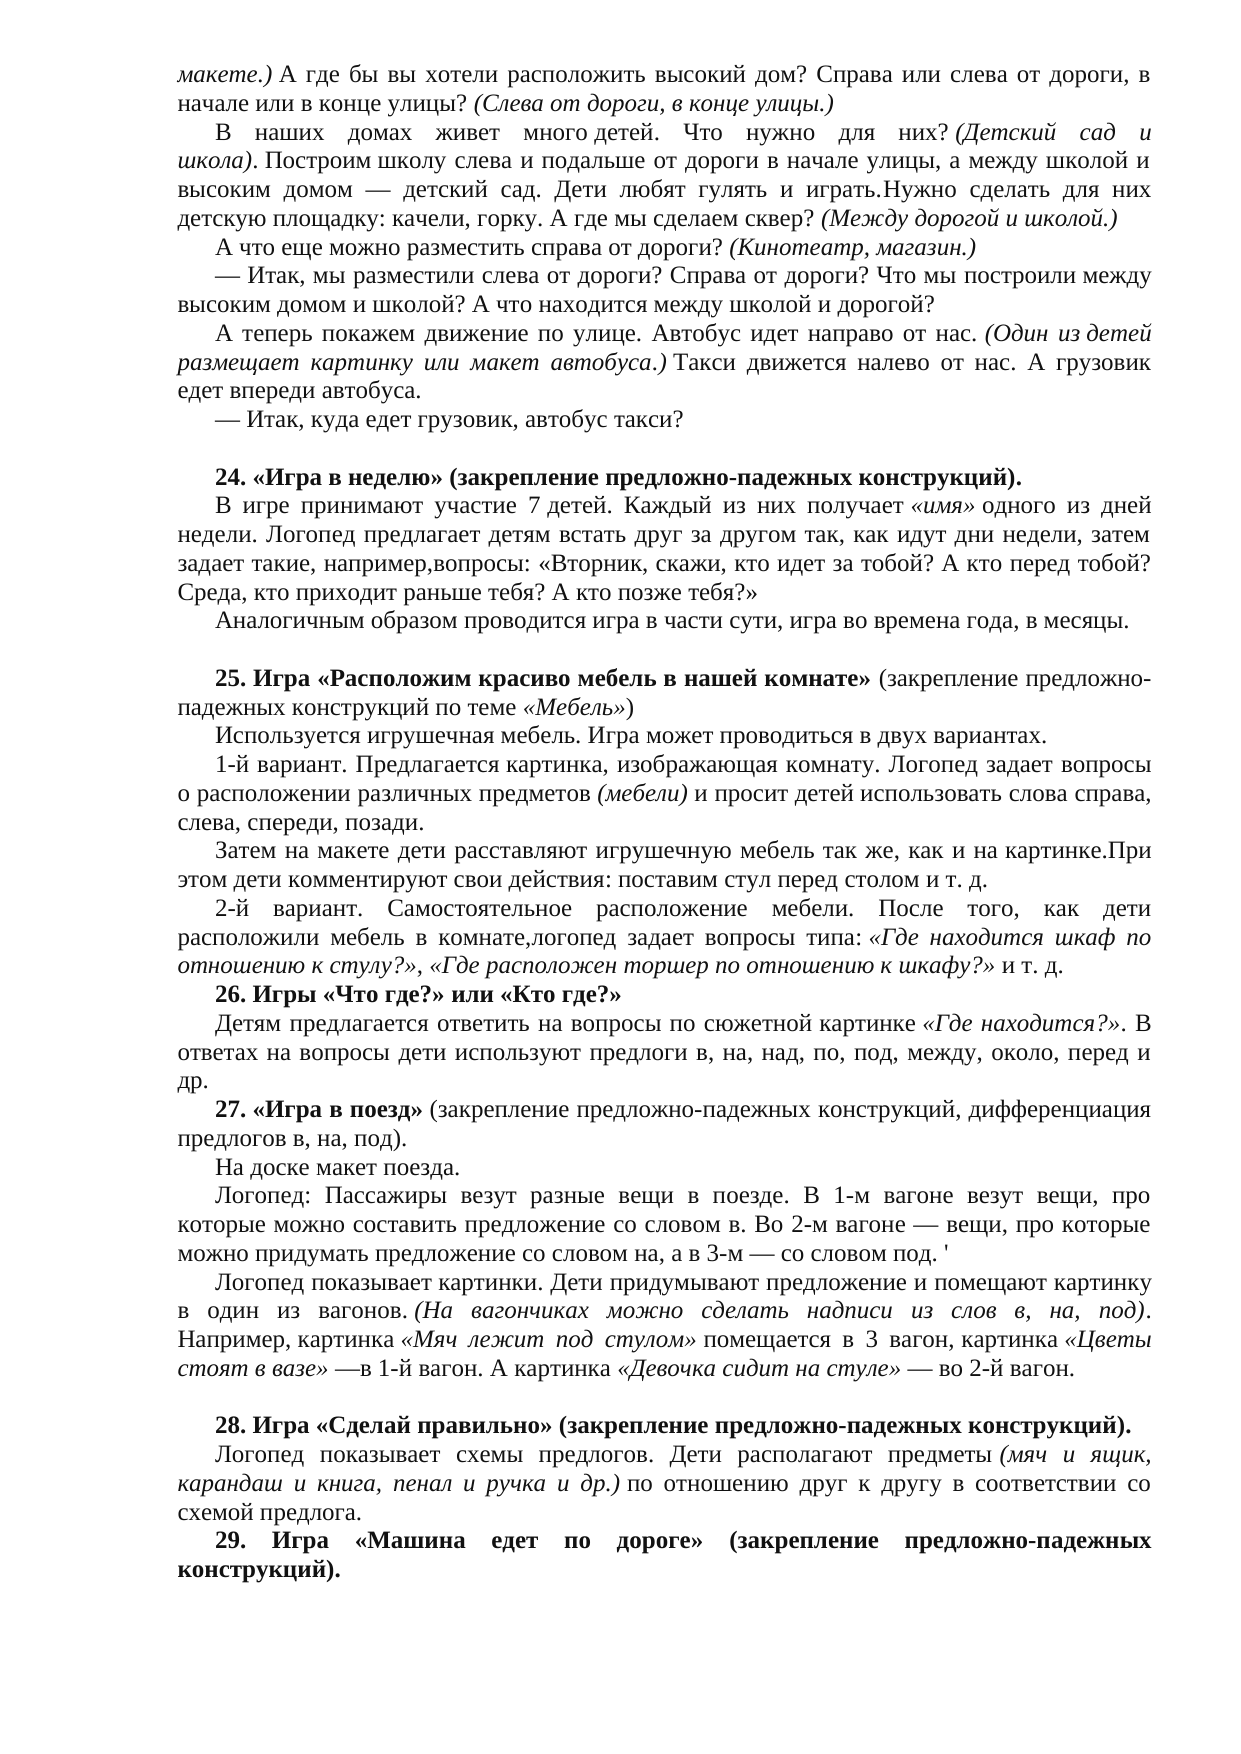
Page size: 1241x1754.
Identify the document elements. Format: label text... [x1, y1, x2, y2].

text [177, 59, 1152, 117]
text Аналогичным образом проводится игра в части сути, игра во времена года, в месяцы. [177, 605, 1152, 634]
text — Итак, мы разместили слева от дороги? Справа от дороги? Что мы построили между высоким домом и школой? А что находится между школой и дорогой? [177, 260, 1152, 318]
text 24. «Игра в неделю» (закрепление предложно-падежных конструкций). [177, 462, 1152, 490]
text 2-й вариант. Самостоятельное расположение мебели. После того, как дети расположили мебель в комнате,логопед задает вопросы типа: «Где находится шкаф по отношению к стулу?», «Где расположен торшер по отношению к шкафу?» и т. д. [177, 893, 1152, 979]
text В наших домах живет много детей. Что нужно для них? (Детский сад и школа). Построим школу слева и подальше от дороги в начале улицы, а между школой и высоким домом — детский сад. Дети любят гулять и играть.Нужно сделать для них детскую площадку: качели, горку. А где мы сделаем сквер? (Между дорогой и школой.) [177, 117, 1152, 232]
text 1-й вариант. Предлагается картинка, изображающая комнату. Логопед задает вопросы о расположении различных предметов (мебели) и просит детей использовать слова справа, слева, спереди, позади. [177, 749, 1152, 835]
text Логопед показывает схемы предлогов. Дети располагают предметы (мяч и ящик, карандаш и книга, пенал и ручка и др.) по отношению друг к другу в соответствии со схемой предлога. [177, 1439, 1152, 1525]
text Затем на макете дети расставляют игрушечную мебель так же, как и на картинке.При этом дети комментируют свои действия: поставим стул перед столом и т. д. [177, 835, 1152, 893]
text А теперь покажем движение по улице. Автобус идет направо от нас. (Один из детей размещает картинку или макет автобуса.) Такси движется налево от нас. А грузовик едет впереди автобуса. [177, 318, 1152, 404]
text Используется игрушечная мебель. Игра может проводиться в двух вариантах. [177, 720, 1152, 749]
text 29. Игра «Машина едет по дороге» (закрепление предложно-падежных конструкций). [177, 1525, 1152, 1583]
text 28. Игра «Сделай правильно» (закрепление предложно-падежных конструкций). [177, 1410, 1152, 1439]
text Логопед: Пассажиры везут разные вещи в поезде. В 1-м вагоне везут вещи, про которые можно составить предложение со словом в. Во 2-м вагоне — вещи, про которые можно придумать предложение со словом на, а в 3-м — со словом под. ' [177, 1180, 1152, 1267]
text — Итак, куда едет грузовик, автобус такси? [177, 404, 1152, 433]
text На доске макет поезда. [177, 1152, 1152, 1180]
text 27. «Игра в поезд» (закрепление предложно-падежных конструкций, дифференциация предлогов в, на, под). [177, 1094, 1152, 1152]
text 26. Игры «Что где?» или «Кто где?» [177, 979, 1152, 1008]
text В игре принимают участие 7 детей. Каждый из них получает «имя» одного из дней недели. Логопед предлагает детям встать друг за другом так, как идут дни недели, затем задает такие, например,вопросы: «Вторник, скажи, кто идет за тобой? А кто перед тобой? Среда, кто приходит раньше тебя? А кто позже тебя?» [177, 490, 1152, 605]
text Детям предлагается ответить на вопросы по сюжетной картинке «Где находится?». В ответах на вопросы дети используют предлоги в, на, над, по, под, между, около, перед и др. [177, 1008, 1152, 1094]
text А что еще можно разместить справа от дороги? (Кинотеатр, магазин.) [177, 232, 1152, 260]
text Логопед показывает картинки. Дети придумывают предложение и помещают картинку в один из вагонов. (На вагончиках можно сделать надписи из слов в, на, под). Например, картинка «Мяч лежит под стулом» помещается в 3 вагон, картинка «Цветы стоят в вазе» —в 1-й вагон. А картинка «Девочка сидит на стуле» — во 2-й вагон. [177, 1267, 1152, 1382]
text 25. Игра «Расположим красиво мебель в нашей комнате» (закрепление предложно-падежных конструкций по теме «Мебель») [177, 663, 1152, 720]
